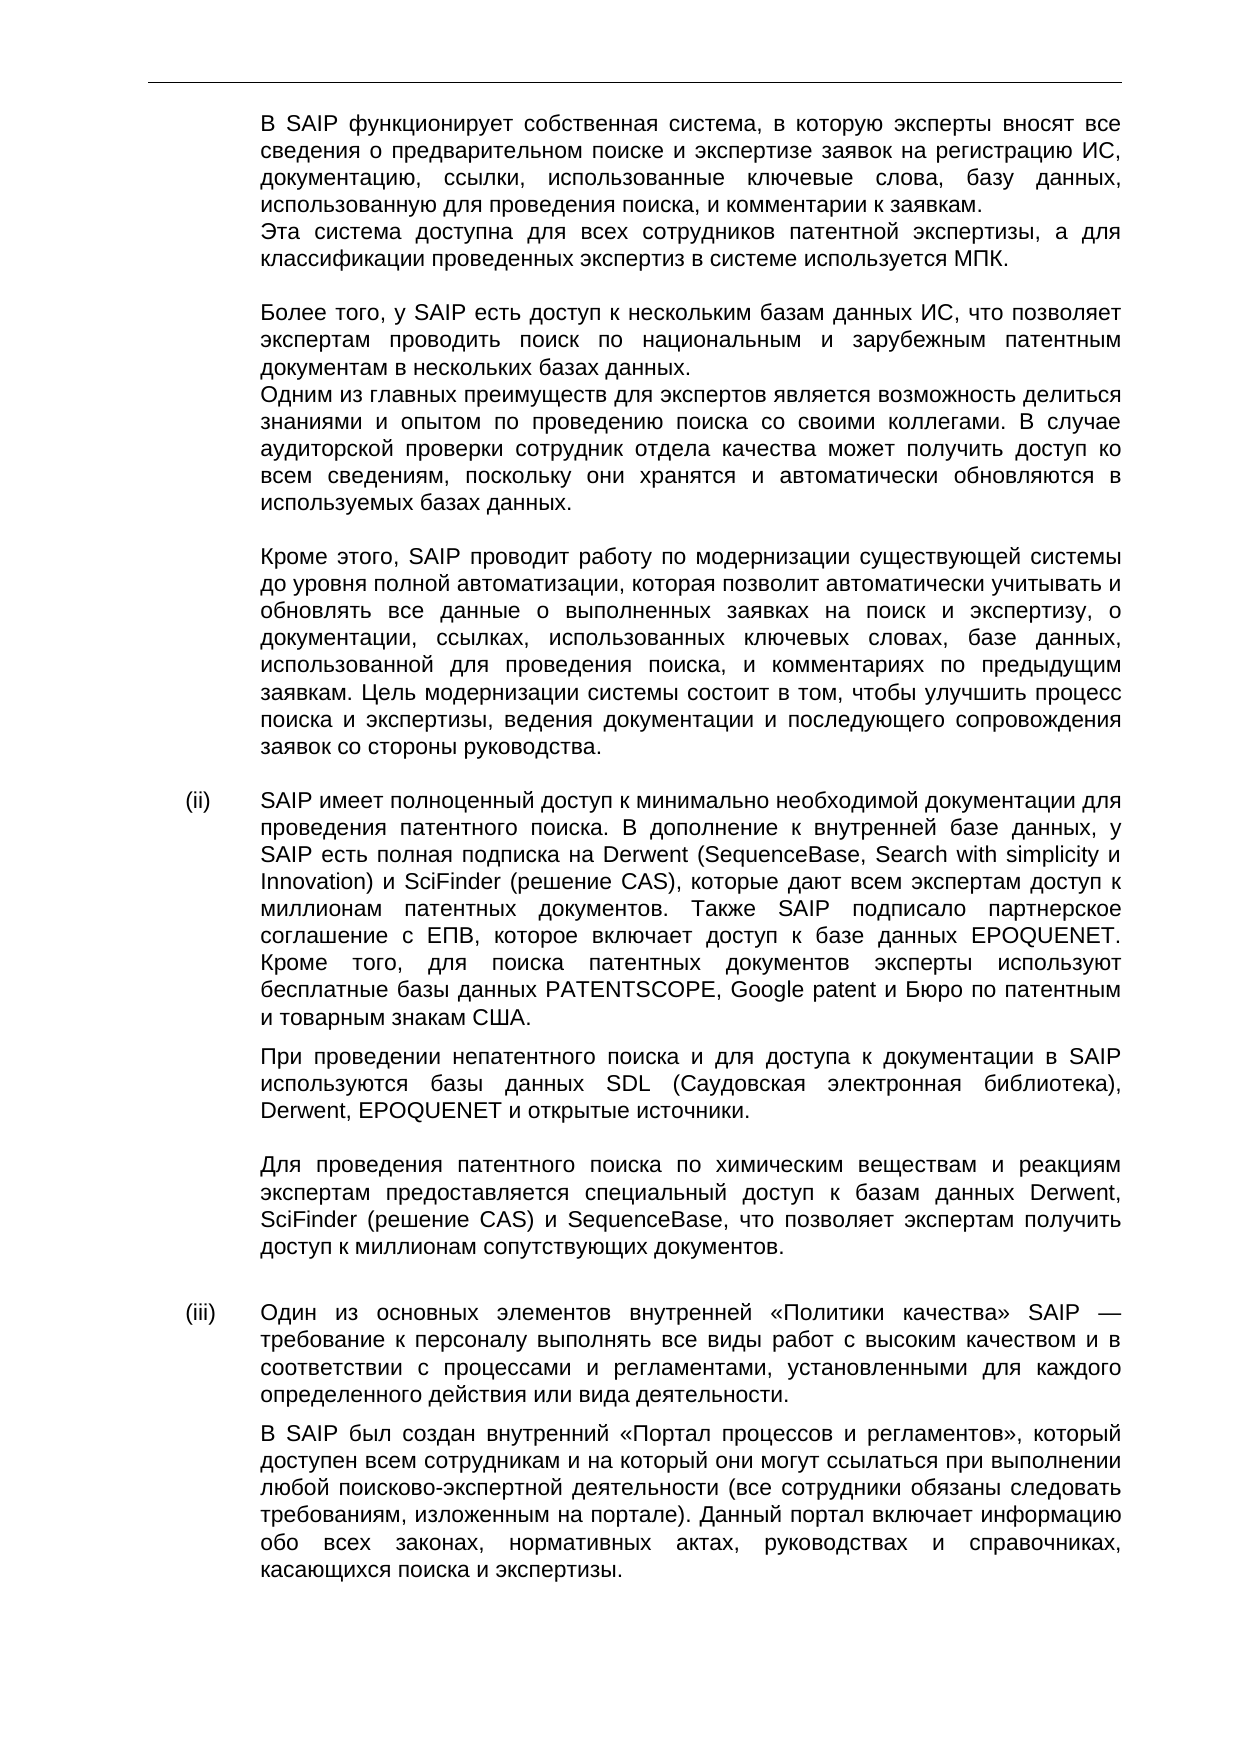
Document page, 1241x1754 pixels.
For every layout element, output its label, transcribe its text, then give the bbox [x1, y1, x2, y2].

list SAIP имеет полноценный доступ к минимально необходимой документации для проведения патентного поиска. В дополнение к внутренней базе данных, у SAIP есть полная подписка на Derwent (SequenceBase, Search with simplicity и Innovation) и SciFinder (решение CAS), которые дают всем экспертам доступ к миллионам патентных документов. Также SAIP подписало партнерское соглашение с ЕПВ, которое включает доступ к базе данных EPOQUENET. Кроме того, для поиска патентных документов эксперты используют бесплатные базы данных PATENTSCOPE, Google patent и Бюро по патентным и товарным знакам США. [185, 786, 1122, 1030]
list Более того, у SAIP есть доступ к нескольким базам данных ИС, что позволяет экспертам проводить поиск по национальным и зарубежным патентным документам в нескольких базах данных. [260, 298, 1122, 380]
list В SAIP был создан внутренний «Портал процессов и регламентов», который доступен всем сотрудникам и на который они могут ссылаться при выполнении любой поисково-экспертной деятельности (все сотрудники обязаны следовать требованиям, изложенным на портале). Данный портал включает информацию обо всех законах, нормативных актах, руководствах и справочниках, касающихся поиска и экспертизы. [260, 1419, 1122, 1582]
list Один из основных элементов внутренней «Политики качества» SAIP — требование к персоналу выполнять все виды работ с высоким качеством и в соответствии с процессами и регламентами, установленными для каждого определенного действия или вида деятельности. [185, 1298, 1122, 1407]
list Одним из главных преимуществ для экспертов является возможность делиться знаниями и опытом по проведению поиска со своими коллегами. В случае аудиторской проверки сотрудник отдела качества может получить доступ ко всем сведениям, поскольку они хранятся и автоматически обновляются в используемых базах данных. [260, 380, 1122, 515]
list В SAIP функционирует собственная система, в которую эксперты вносят все сведения о предварительном поиске и экспертизе заявок на регистрацию ИС, документацию, ссылки, использованные ключевые слова, базу данных, использованную для проведения поиска, и комментарии к заявкам. [260, 109, 1122, 217]
list Эта система доступна для всех сотрудников патентной экспертизы, а для классификации проведенных экспертиз в системе используется МПК. [260, 217, 1122, 271]
list Для проведения патентного поиска по химическим веществам и реакциям экспертам предоставляется специальный доступ к базам данных Derwent, SciFinder (решение CAS) и SequenceBase, что позволяет экспертам получить доступ к миллионам сопутствующих документов. [260, 1151, 1122, 1259]
list При проведении непатентного поиска и для доступа к документации в SAIP используются базы данных SDL (Саудовская электронная библиотека), Derwent, EPOQUENET и открытые источники. [260, 1042, 1122, 1123]
list Кроме этого, SAIP проводит работу по модернизации существующей системы до уровня полной автоматизации, которая позволит автоматически учитывать и обновлять все данные о выполненных заявках на поиск и экспертизу, о документации, ссылках, использованных ключевых словах, базе данных, использованной для проведения поиска, и комментариях по предыдущим заявкам. Цель модернизации системы состоит в том, чтобы улучшить процесс поиска и экспертизы, ведения документации и последующего сопровождения заявок со стороны руководства. [260, 542, 1122, 759]
